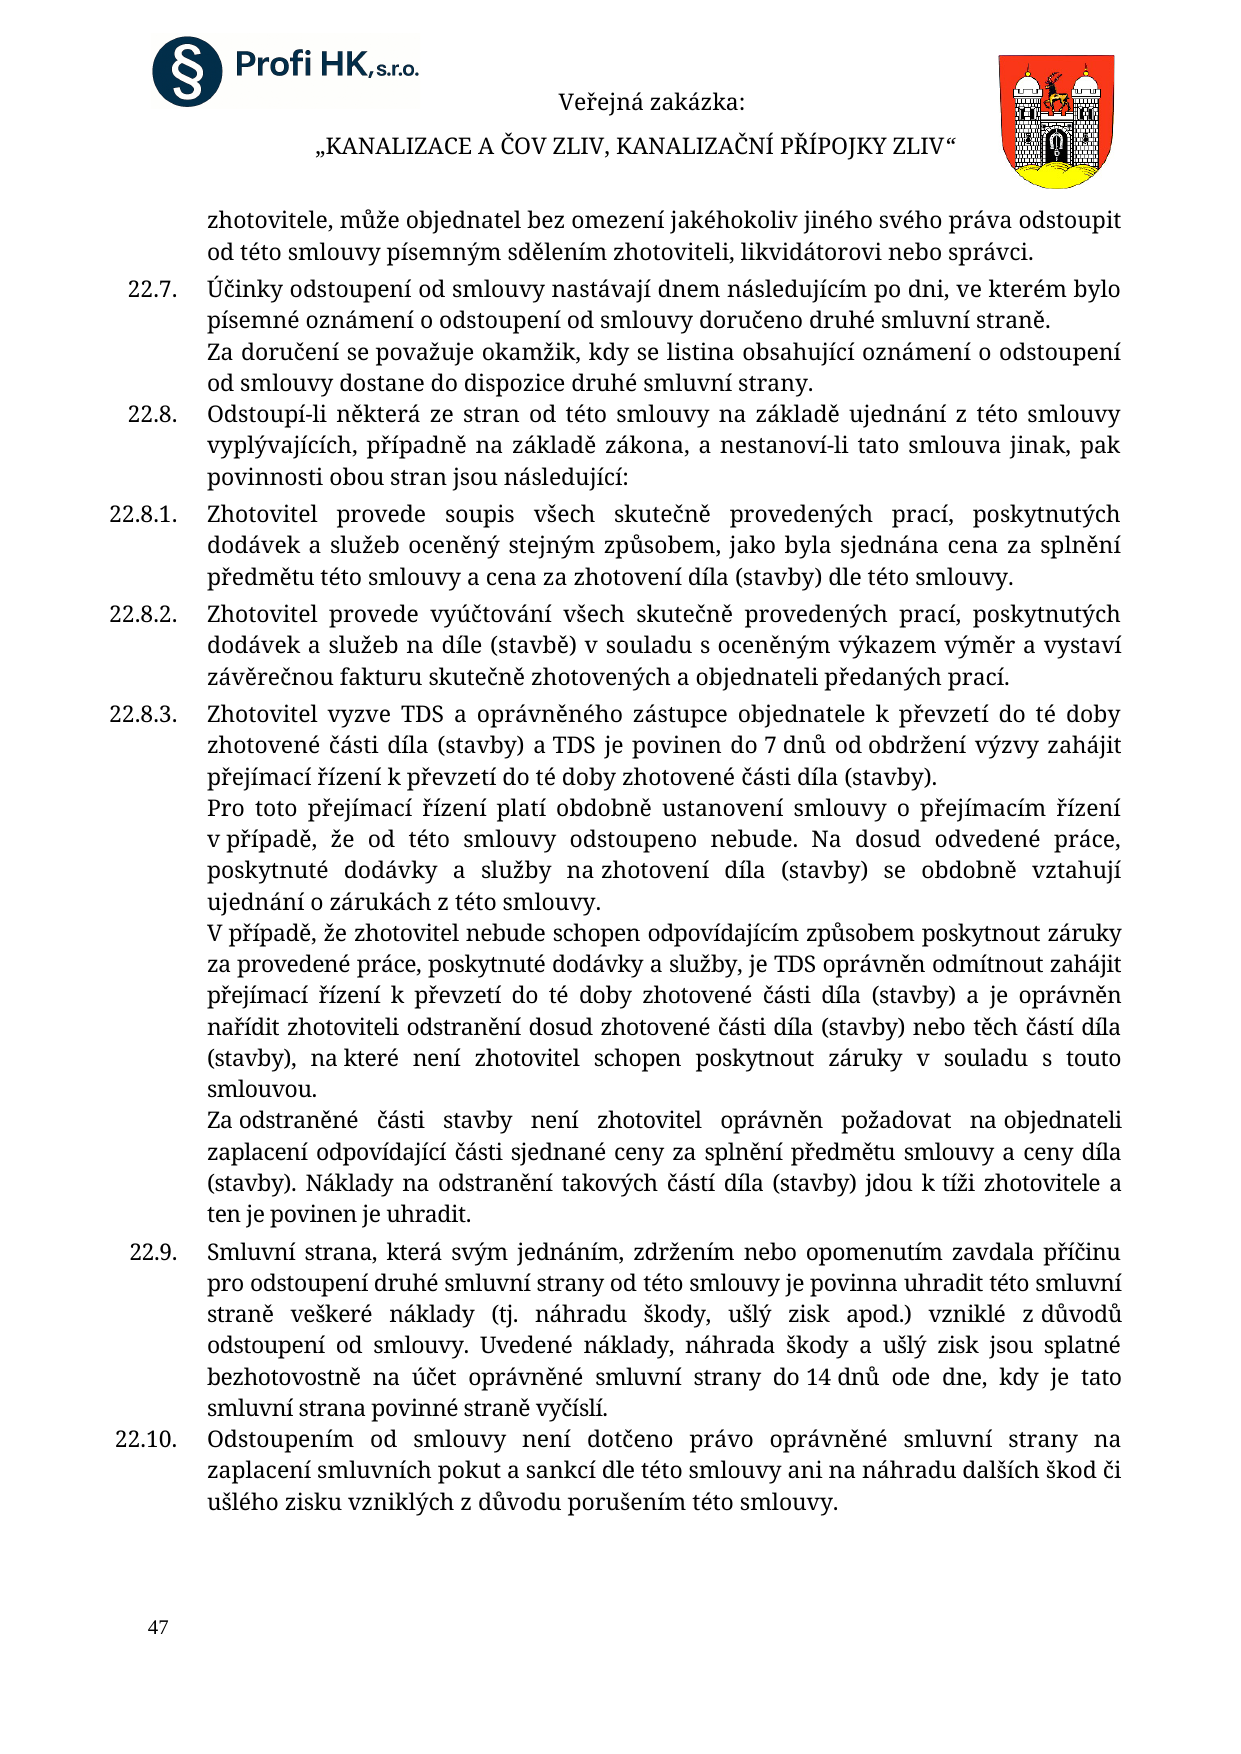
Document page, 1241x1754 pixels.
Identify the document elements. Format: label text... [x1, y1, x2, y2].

list Pro toto přejímací řízení platí obdobně ustanovení smlouvy o přejímacím řízení v případě, že od této smlouvy odstoupeno nebude. Na dosud odvedené práce, poskytnuté dodávky a služby na zhotovení díla (stavby) se obdobně vztahují ujednání o zárukách z této smlouvy. [207, 792, 1122, 917]
list Zhotovitel vyzve TDS a oprávněného zástupce objednatele k převzetí do té doby zhotovené části díla (stavby) a TDS je povinen do 7 dnů od obdržení výzvy zahájit přejímací řízení k převzetí do té doby zhotovené části díla (stavby). [177, 698, 1122, 792]
picture [998, 55, 1115, 189]
list Účinky odstoupení od smlouvy nastávají dnem následujícím po dni, ve kterém bylo písemné oznámení o odstoupení od smlouvy doručeno druhé smluvní straně. [177, 273, 1122, 335]
picture [150, 33, 421, 109]
list V případě, že zhotovitel nebude schopen odpovídajícím způsobem poskytnout záruky za provedené práce, poskytnuté dodávky a služby, je TDS oprávněn odmítnout zahájit přejímací řízení k převzetí do té doby zhotovené části díla (stavby) a je oprávněn nařídit zhotoviteli odstranění dosud zhotovené části díla (stavby) nebo těch částí díla (stavby), na které není zhotovitel schopen poskytnout záruky v souladu s touto smlouvou. [207, 917, 1122, 1104]
list Odstoupí-li některá ze stran od této smlouvy na základě ujednání z této smlouvy vyplývajících, případně na základě zákona, a nestanoví-li tato smlouva jinak, pak povinnosti obou stran jsou následující: [177, 398, 1122, 492]
list Odstoupením od smlouvy není dotčeno právo oprávněné smluvní strany na zaplacení smluvních pokut a sankcí dle této smlouvy ani na náhradu dalších škod či ušlého zisku vzniklých z důvodu porušením této smlouvy. [177, 1423, 1122, 1517]
list Smluvní strana, která svým jednáním, zdržením nebo opomenutím zavdala příčinu pro odstoupení druhé smluvní strany od této smlouvy je povinna uhradit této smluvní straně veškeré náklady (tj. náhradu škody, ušlý zisk apod.) vzniklé z důvodů odstoupení od smlouvy. Uvedené náklady, náhrada škody a ušlý zisk jsou splatné bezhotovostně na účet oprávněné smluvní strany do 14 dnů ode dne, kdy je tato smluvní strana povinné straně vyčíslí. [177, 1235, 1122, 1423]
list Zhotovitel provede soupis všech skutečně provedených prací, poskytnutých dodávek a služeb oceněný stejným způsobem, jako byla sjednána cena za splnění předmětu této smlouvy a cena za zhotovení díla (stavby) dle této smlouvy. [177, 498, 1122, 592]
list Zhotovitel provede vyúčtování všech skutečně provedených prací, poskytnutých dodávek a služeb na díle (stavbě) v souladu s oceněným výkazem výměr a vystaví závěrečnou fakturu skutečně zhotovených a objednateli předaných prací. [177, 598, 1122, 692]
list Za doručení se považuje okamžik, kdy se listina obsahující oznámení o odstoupení od smlouvy dostane do dispozice druhé smluvní strany. [207, 335, 1122, 398]
list Za odstraněné části stavby není zhotovitel oprávněn požadovat na objednateli zaplacení odpovídající části sjednané ceny za splnění předmětu smlouvy a ceny díla (stavby). Náklady na odstranění takových částí díla (stavby) jdou k tíži zhotovitele a ten je povinen je uhradit. [207, 1104, 1122, 1229]
